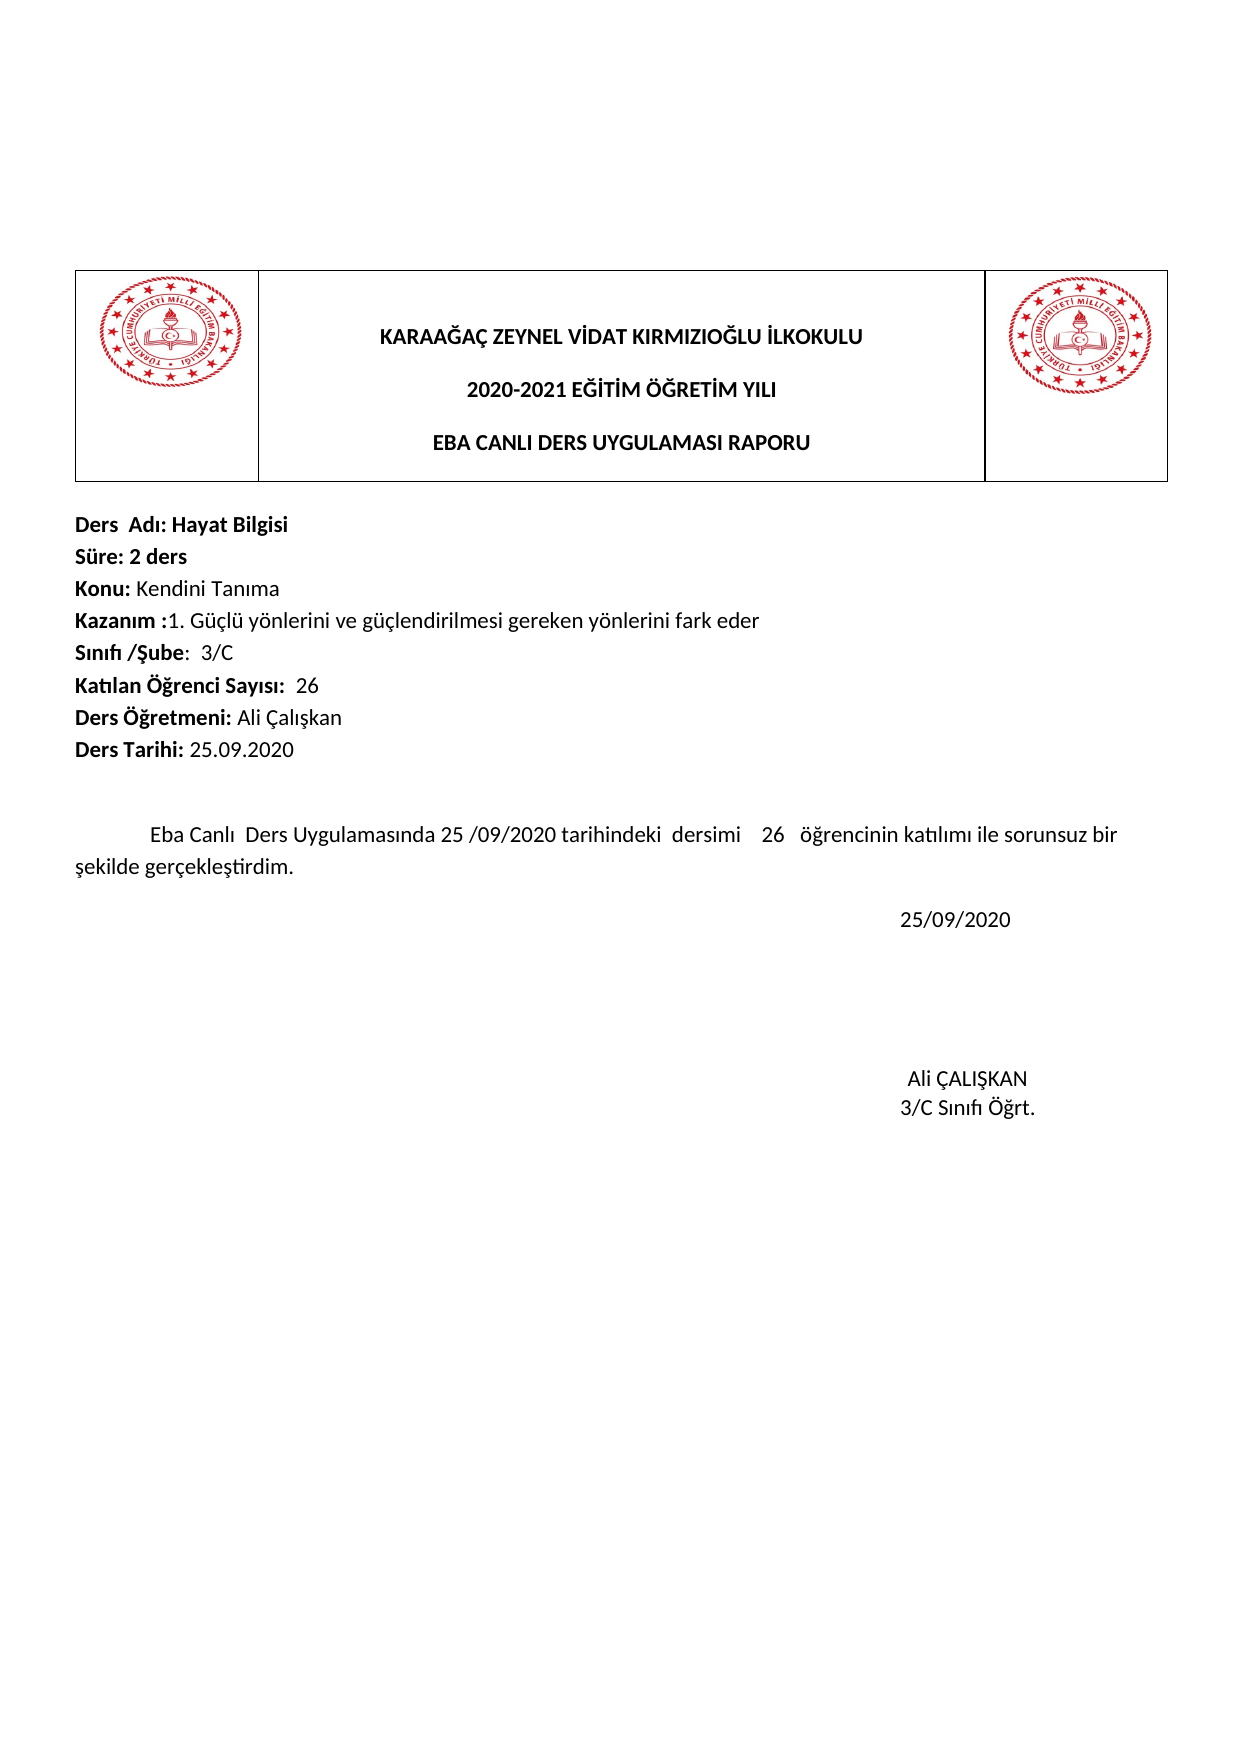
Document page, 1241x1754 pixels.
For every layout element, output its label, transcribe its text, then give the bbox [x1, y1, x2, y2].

picture [97, 271, 244, 389]
text Konu: Kendini Tanıma [75, 574, 1165, 602]
text 3/C Sınıfı Öğrt. [75, 1093, 1165, 1121]
table_header [76, 271, 258, 481]
table_header [986, 271, 1167, 481]
text Sınıfı /Şube: 3/C [75, 638, 1165, 667]
text 25/09/2020 [75, 906, 1165, 933]
text Katılan Öğrenci Sayısı: 26 [75, 671, 1165, 699]
text Eba Canlı Ders Uygulamasında 25 /09/2020 tarihindeki dersimi 26 öğrencinin katılımı ile sorunsuz bir şekilde gerçekleştirdim. [75, 820, 1165, 881]
text Süre: 2 ders [75, 542, 1165, 570]
text Ders Adı: Hayat Bilgisi [75, 510, 1165, 538]
picture [1006, 271, 1153, 396]
text Ders Öğretmeni: Ali Çalışkan [75, 703, 1165, 731]
text Ders Tarihi: 25.09.2020 [75, 735, 1165, 763]
text Ali ÇALIŞKAN [75, 1064, 1165, 1093]
text Kazanım :1. Güçlü yönlerini ve güçlendirilmesi gereken yönlerini fark eder [75, 606, 1165, 634]
table_header KARAAĞAÇ ZEYNEL VİDAT KIRMIZIOĞLU İLKOKULU 2020-2021 EĞİTİM ÖĞRETİM YILI EBA CANLI DERS UYGULAMASI RAPORU [259, 271, 984, 481]
